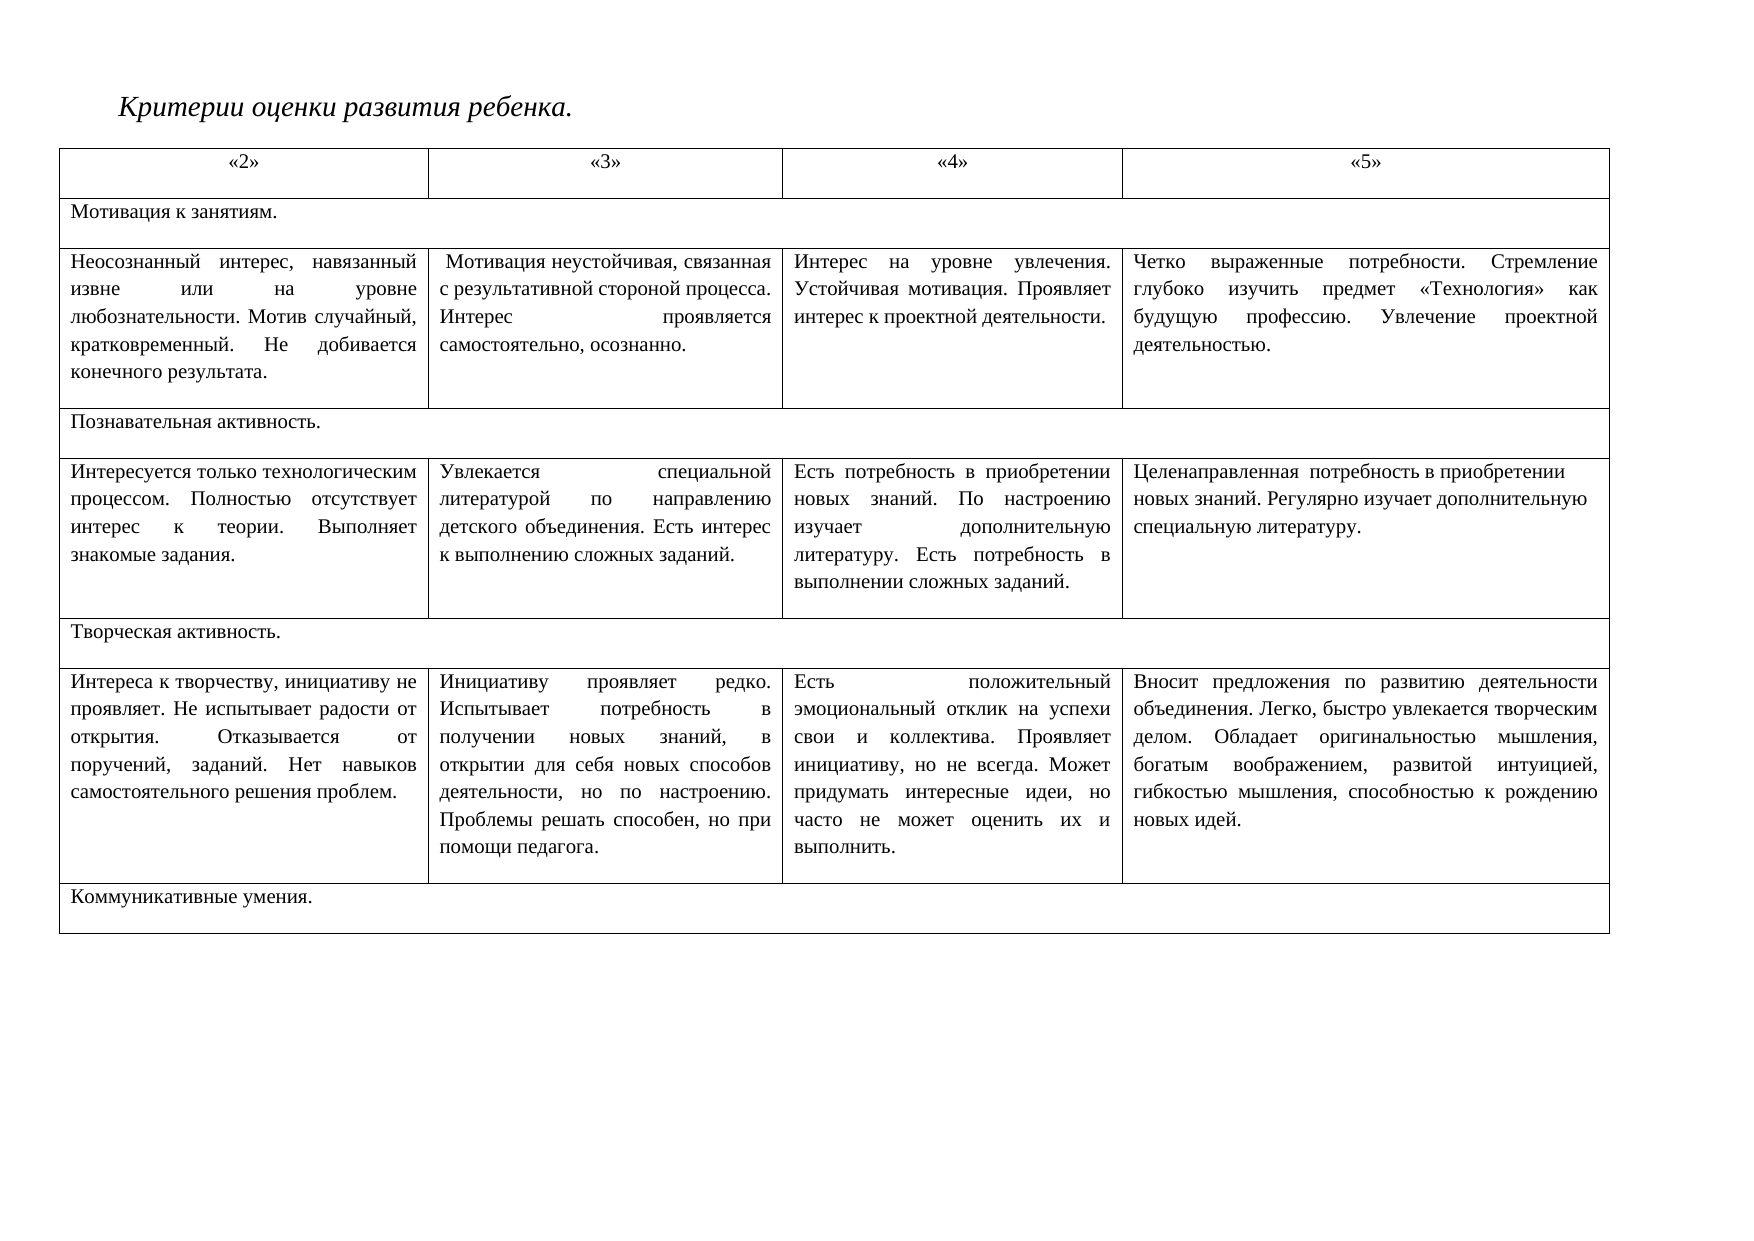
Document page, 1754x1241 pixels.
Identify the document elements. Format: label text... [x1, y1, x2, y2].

table_cell Познавательная активность. [60, 409, 1609, 458]
table_header «3» [429, 149, 782, 198]
table_cell Увлекается специальной литературой по направлению детского объединения. Есть интерес к выполнению сложных заданий. [429, 459, 782, 618]
table_cell Есть потребность в приобретении новых знаний. По настроению изучает дополнительную литературу. Есть потребность в выполнении сложных заданий. [783, 459, 1122, 618]
table_cell Творческая активность. [60, 619, 1609, 668]
table_cell Мотивация к занятиям. [60, 199, 1609, 248]
table_cell Интерес на уровне увлечения. Устойчивая мотивация. Проявляет интерес к проектной деятельности. [783, 249, 1122, 408]
table_cell Интересуется только технологическим процессом. Полностью отсутствует интерес к теории. Выполняет знакомые задания. [60, 459, 428, 618]
table_header «5» [1123, 149, 1609, 198]
table_header «4» [783, 149, 1122, 198]
table_cell Неосознанный интерес, навязанный извне или на уровне любознательности. Мотив случайный, кратковременный. Не добивается конечного результата. [60, 249, 428, 408]
table_cell Вносит предложения по развитию деятельности объединения. Легко, быстро увлекается творческим делом. Обладает оригинальностью мышления, богатым воображением, развитой интуицией, гибкостью мышления, способностью к рождению новых идей. [1123, 669, 1609, 883]
table_cell Есть положительный эмоциональный отклик на успехи свои и коллектива. Проявляет инициативу, но не всегда. Может придумать интересные идеи, но часто не может оценить их и выполнить. [783, 669, 1122, 883]
table_cell Мотивация неустойчивая, связанная с результативной стороной процесса. Интерес проявляется самостоятельно, осознанно. [429, 249, 782, 408]
table_cell Интереса к творчеству, инициативу не проявляет. Не испытывает радости от открытия. Отказывается от поручений, заданий. Нет навыков самостоятельного решения проблем. [60, 669, 428, 883]
table_cell Целенаправленная потребность в приобретении новых знаний. Регулярно изучает дополнительную специальную литературу. [1123, 459, 1609, 618]
table_cell Инициативу проявляет редко. Испытывает потребность в получении новых знаний, в открытии для себя новых способов деятельности, но по настроению. Проблемы решать способен, но при помощи педагога. [429, 669, 782, 883]
table_header «2» [60, 149, 428, 198]
table_cell Четко выраженные потребности. Стремление глубоко изучить предмет «Технология» как будущую профессию. Увлечение проектной деятельностью. [1123, 249, 1609, 408]
text Критерии оценки развития ребенка. [118, 89, 1636, 122]
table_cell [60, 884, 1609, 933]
